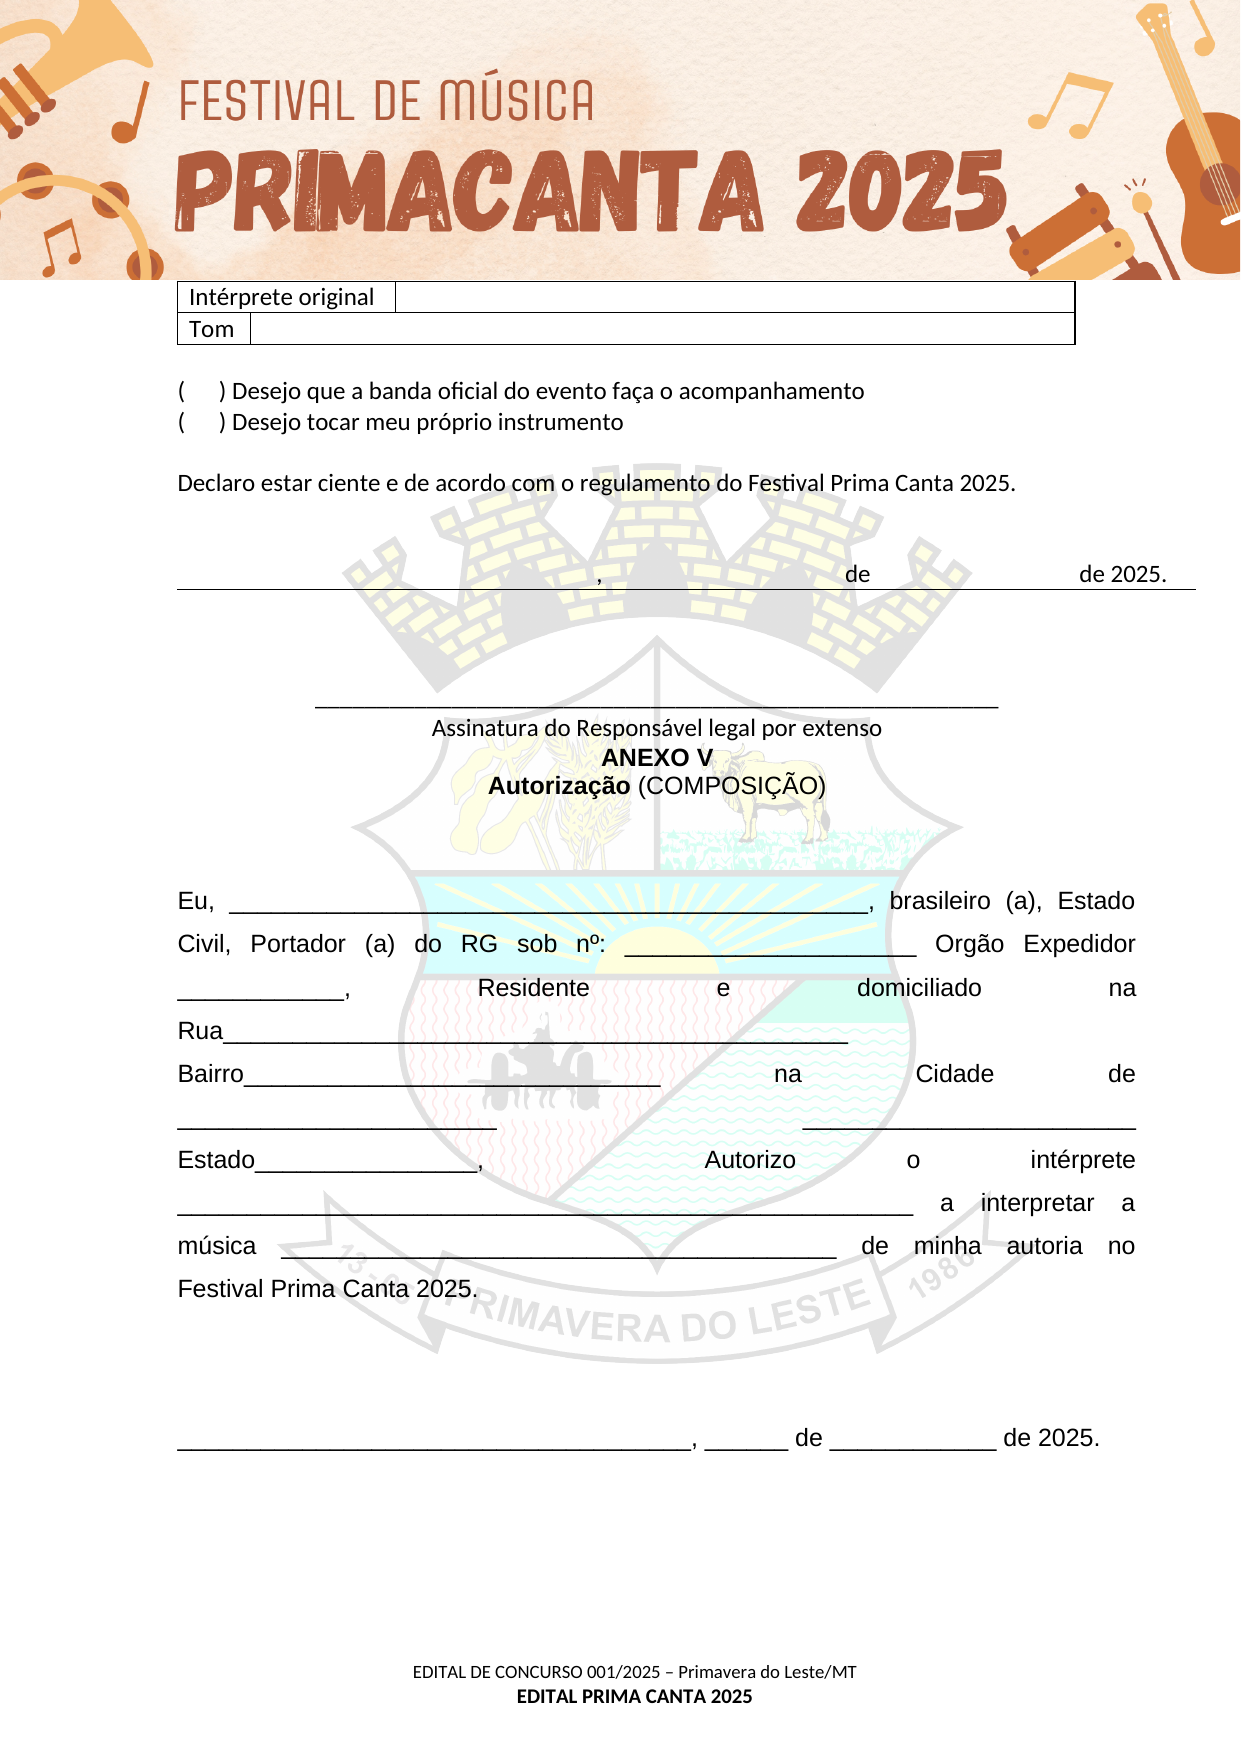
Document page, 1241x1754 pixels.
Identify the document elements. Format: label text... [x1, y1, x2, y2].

table_cell [251, 313, 1074, 344]
table_cell [396, 282, 1074, 312]
table_header , de de 2025. [177, 558, 1196, 589]
picture [0, 0, 1241, 280]
text Declaro estar ciente e de acordo com o regulamento do Festival Prima Canta 2025. [177, 467, 1137, 497]
text Autorização (COMPOSIÇÃO) [177, 771, 1137, 800]
table_cell Tom [178, 313, 250, 344]
table_cell Intérprete original [178, 282, 395, 312]
text Assinatura do Responsável legal por extenso [177, 712, 1137, 742]
text Eu, ______________________________________________, brasileiro (a), Estado Civil, Portador (a) do RG sob nº: _____________________ Orgão Expedidor ____________, Residente e domiciliado na Rua_____________________________________________ Bairro______________________________ na Cidade de _______________________ ________________________ Estado________________, Autorizo o intérprete _____________________________________________________ a interpretar a música ________________________________________ de minha autoria no Festival Prima Canta 2025. [177, 886, 1137, 1303]
text _______________________________________________________ [177, 681, 1137, 712]
text ( ) Desejo tocar meu próprio instrumento [177, 406, 1137, 436]
text ANEXO V [177, 742, 1137, 771]
text ( ) Desejo que a banda oficial do evento faça o acompanhamento [177, 375, 1137, 406]
text _____________________________________, ______ de ____________ de 2025. [177, 1423, 1137, 1452]
